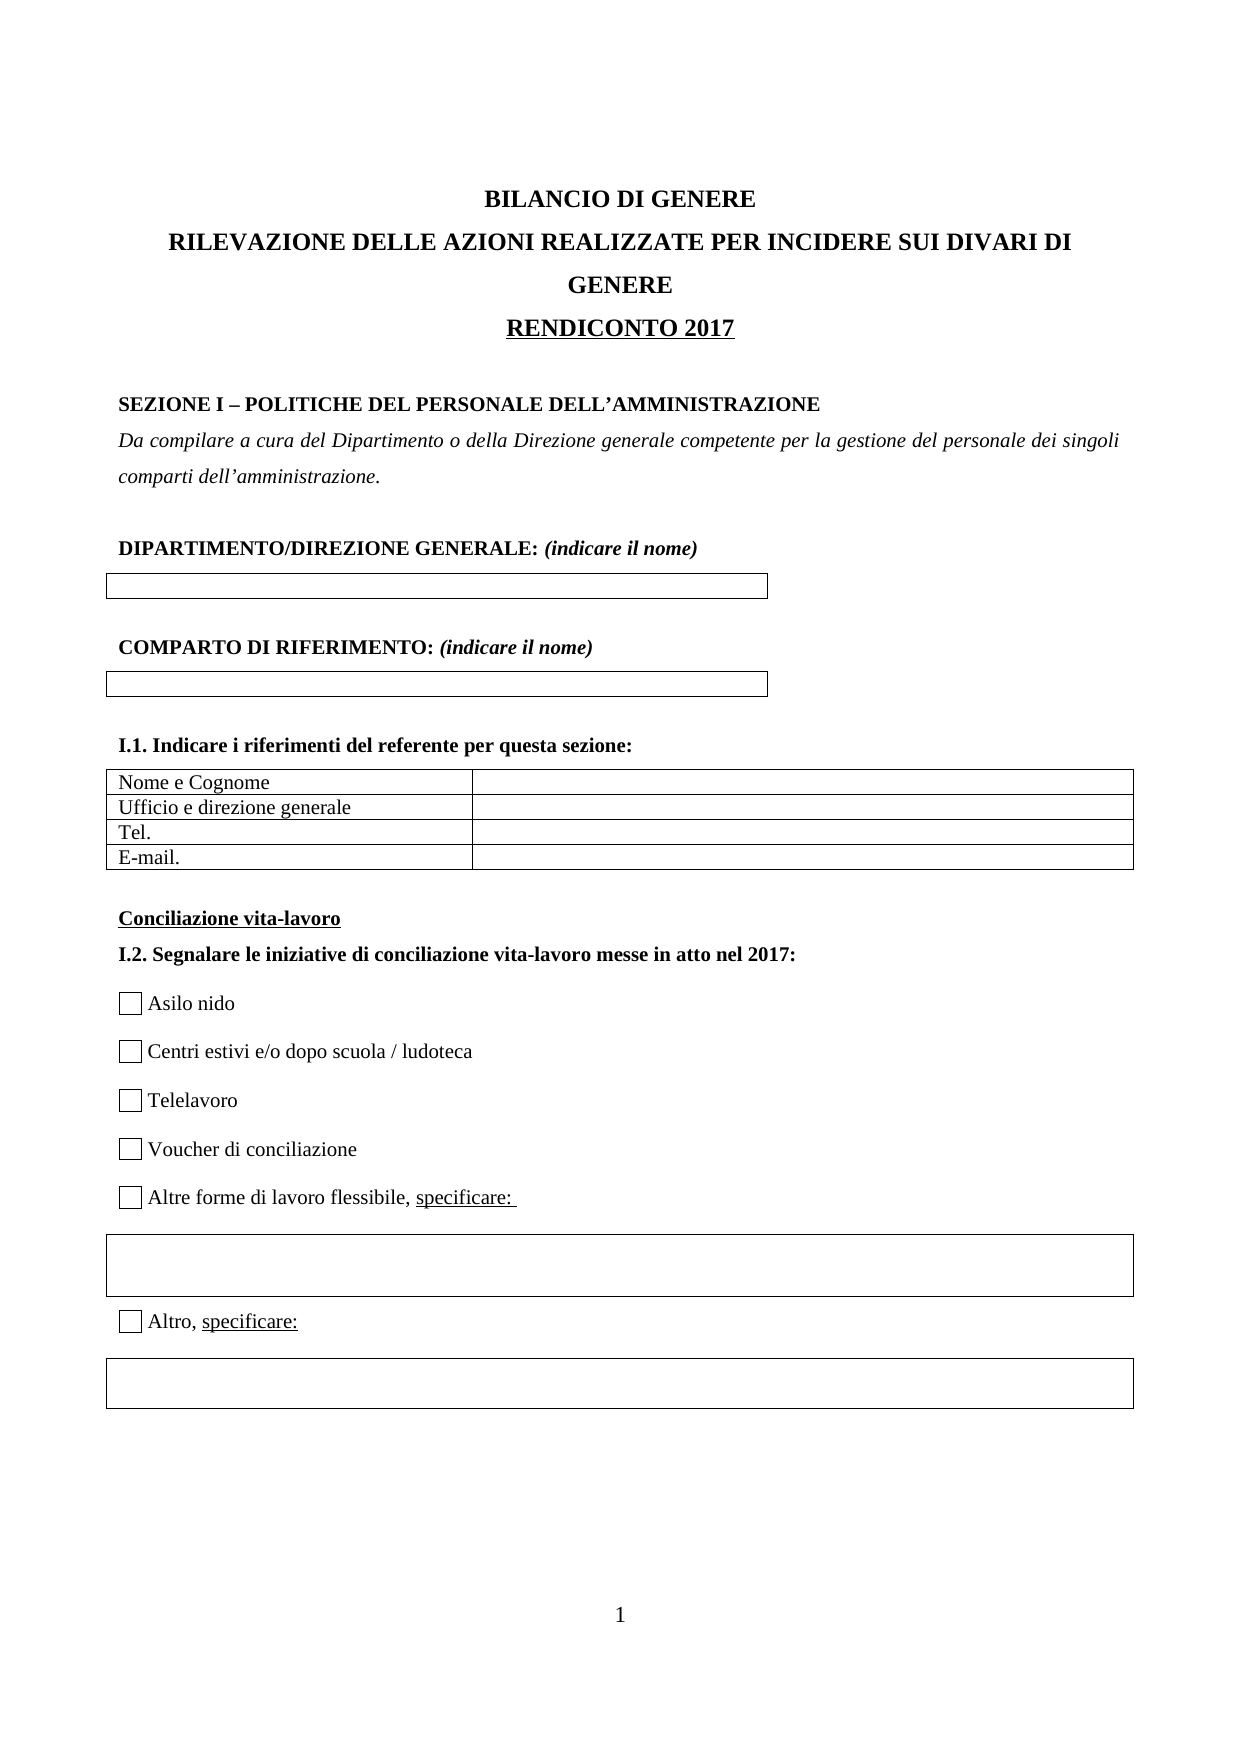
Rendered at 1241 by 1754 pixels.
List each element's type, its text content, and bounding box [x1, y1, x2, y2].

text BILANCIO DI GENERE [118, 184, 1122, 212]
text SEZIONE I – POLITICHE DEL PERSONALE DELL’AMMINISTRAZIONE [118, 392, 1122, 416]
text I.1. Indicare i riferimenti del referente per questa sezione: [118, 733, 1122, 757]
text DIPARTIMENTO/DIREZIONE GENERALE: (indicare il nome) [118, 536, 1122, 560]
text Altro, specificare: [118, 1309, 1122, 1333]
text Da compilare a cura del Dipartimento o della Direzione generale competente per la gestione del personale dei singoli comparti dell’amministrazione. [118, 428, 1122, 488]
table_cell [473, 845, 1133, 869]
text I.2. Segnalare le iniziative di conciliazione vita-lavoro messe in atto nel 2017: [118, 942, 1122, 966]
table_cell Ufficio e direzione generale [107, 795, 472, 819]
table_cell Tel. [107, 820, 472, 844]
text Asilo nido [118, 991, 1122, 1015]
text RENDICONTO 2017 [118, 313, 1122, 342]
text Conciliazione vita-lavoro [118, 906, 1122, 930]
text Centri estivi e/o dopo scuola / ludoteca [118, 1039, 1122, 1063]
table_header [107, 1359, 1133, 1408]
text Telelavoro [118, 1088, 1122, 1112]
table_cell [473, 820, 1133, 844]
text Voucher di conciliazione [118, 1137, 1122, 1161]
table_header [473, 770, 1133, 794]
table_header [107, 672, 767, 696]
table_cell E-mail. [107, 845, 472, 869]
text Altre forme di lavoro flessibile, specificare: [118, 1185, 1122, 1209]
table_header [107, 574, 767, 597]
table_header [107, 1235, 1133, 1296]
text COMPARTO DI RIFERIMENTO: (indicare il nome) [118, 634, 1122, 659]
text RILEVAZIONE DELLE AZIONI REALIZZATE PER INCIDERE SUI DIVARI DI GENERE [118, 227, 1122, 299]
table_cell [473, 795, 1133, 819]
table_header Nome e Cognome [107, 770, 472, 794]
